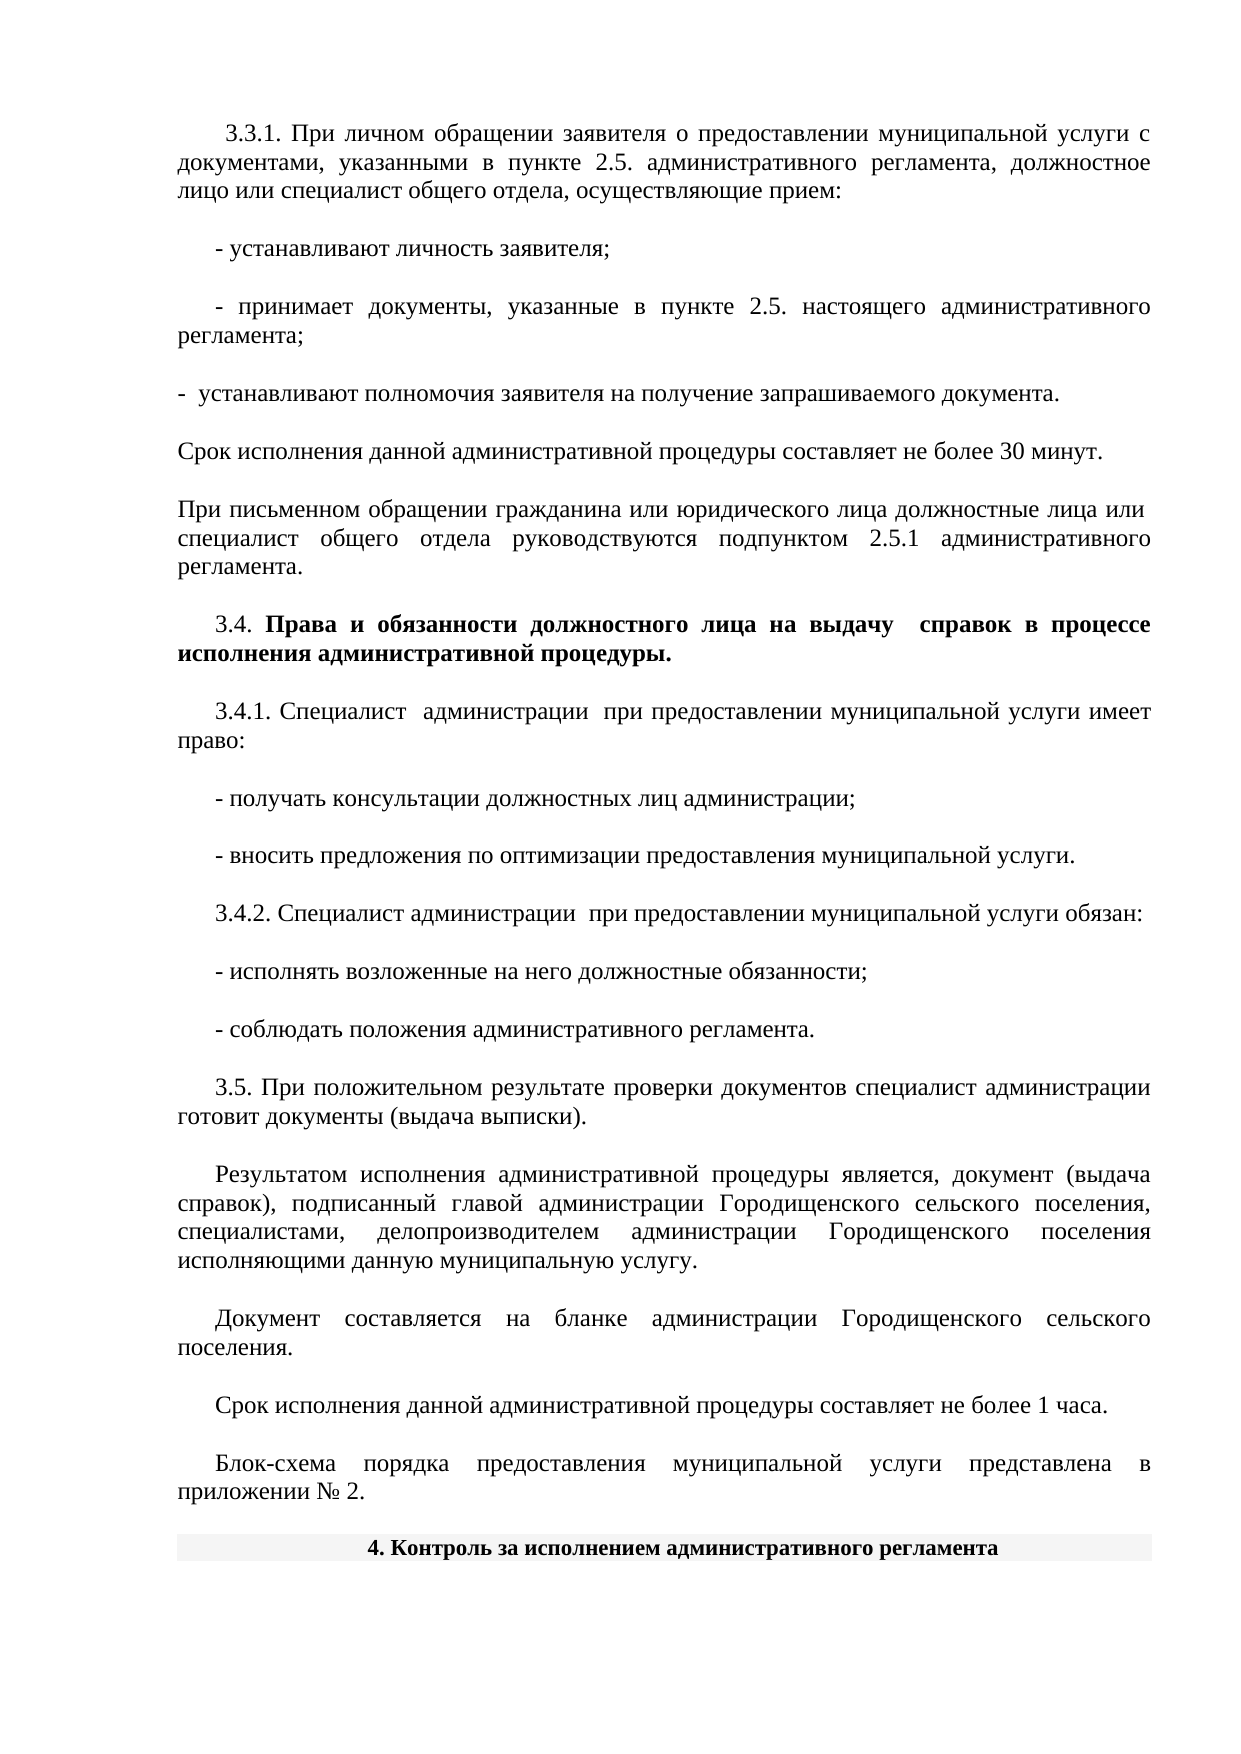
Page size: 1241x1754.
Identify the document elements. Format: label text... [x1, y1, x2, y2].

text - вносить предложения по оптимизации предоставления муниципальной услуги. [177, 841, 1152, 869]
text 3.3.1. При личном обращении заявителя о предоставлении муниципальной услуги с документами, указанными в пункте 2.5. административного регламента, должностное лицо или специалист общего отдела, осуществляющие прием: [177, 118, 1152, 204]
text Документ составляется на бланке администрации Городищенского сельского поселения. [177, 1303, 1152, 1361]
text - устанавливают личность заявителя; [177, 233, 1152, 262]
text - соблюдать положения административного регламента. [177, 1014, 1152, 1043]
text 3.5. При положительном результате проверки документов специалист администрации готовит документы (выдача выписки). [177, 1072, 1152, 1130]
text 4. Контроль за исполнением административного регламента [177, 1534, 1152, 1561]
text При письменном обращении гражданина или юридического лица должностные лица или специалист общего отдела руководствуются подпунктом 2.5.1 административного регламента. [177, 494, 1152, 580]
text - принимает документы, указанные в пункте 2.5. настоящего административного регламента; [177, 291, 1152, 349]
text 3.4. Права и обязанности должностного лица на выдачу справок в процессе исполнения административной процедуры. [177, 609, 1152, 667]
text 3.4.1. Специалист администрации при предоставлении муниципальной услуги имеет право: [177, 696, 1152, 753]
text 3.4.2. Специалист администрации при предоставлении муниципальной услуги обязан: [177, 898, 1152, 927]
text Срок исполнения данной административной процедуры составляет не более 30 минут. [177, 436, 1152, 465]
text Срок исполнения данной административной процедуры составляет не более 1 часа. [177, 1390, 1152, 1418]
text - получать консультации должностных лиц администрации; [177, 783, 1152, 811]
text Результатом исполнения административной процедуры является, документ (выдача справок), подписанный главой администрации Городищенского сельского поселения, специалистами, делопроизводителем администрации Городищенского поселения исполняющими данную муниципальную услугу. [177, 1159, 1152, 1274]
text - исполнять возложенные на него должностные обязанности; [177, 956, 1152, 985]
text Блок-схема порядка предоставления муниципальной услуги представлена в приложении № 2. [177, 1448, 1152, 1505]
text - устанавливают полномочия заявителя на получение запрашиваемого документа. [177, 378, 1152, 407]
